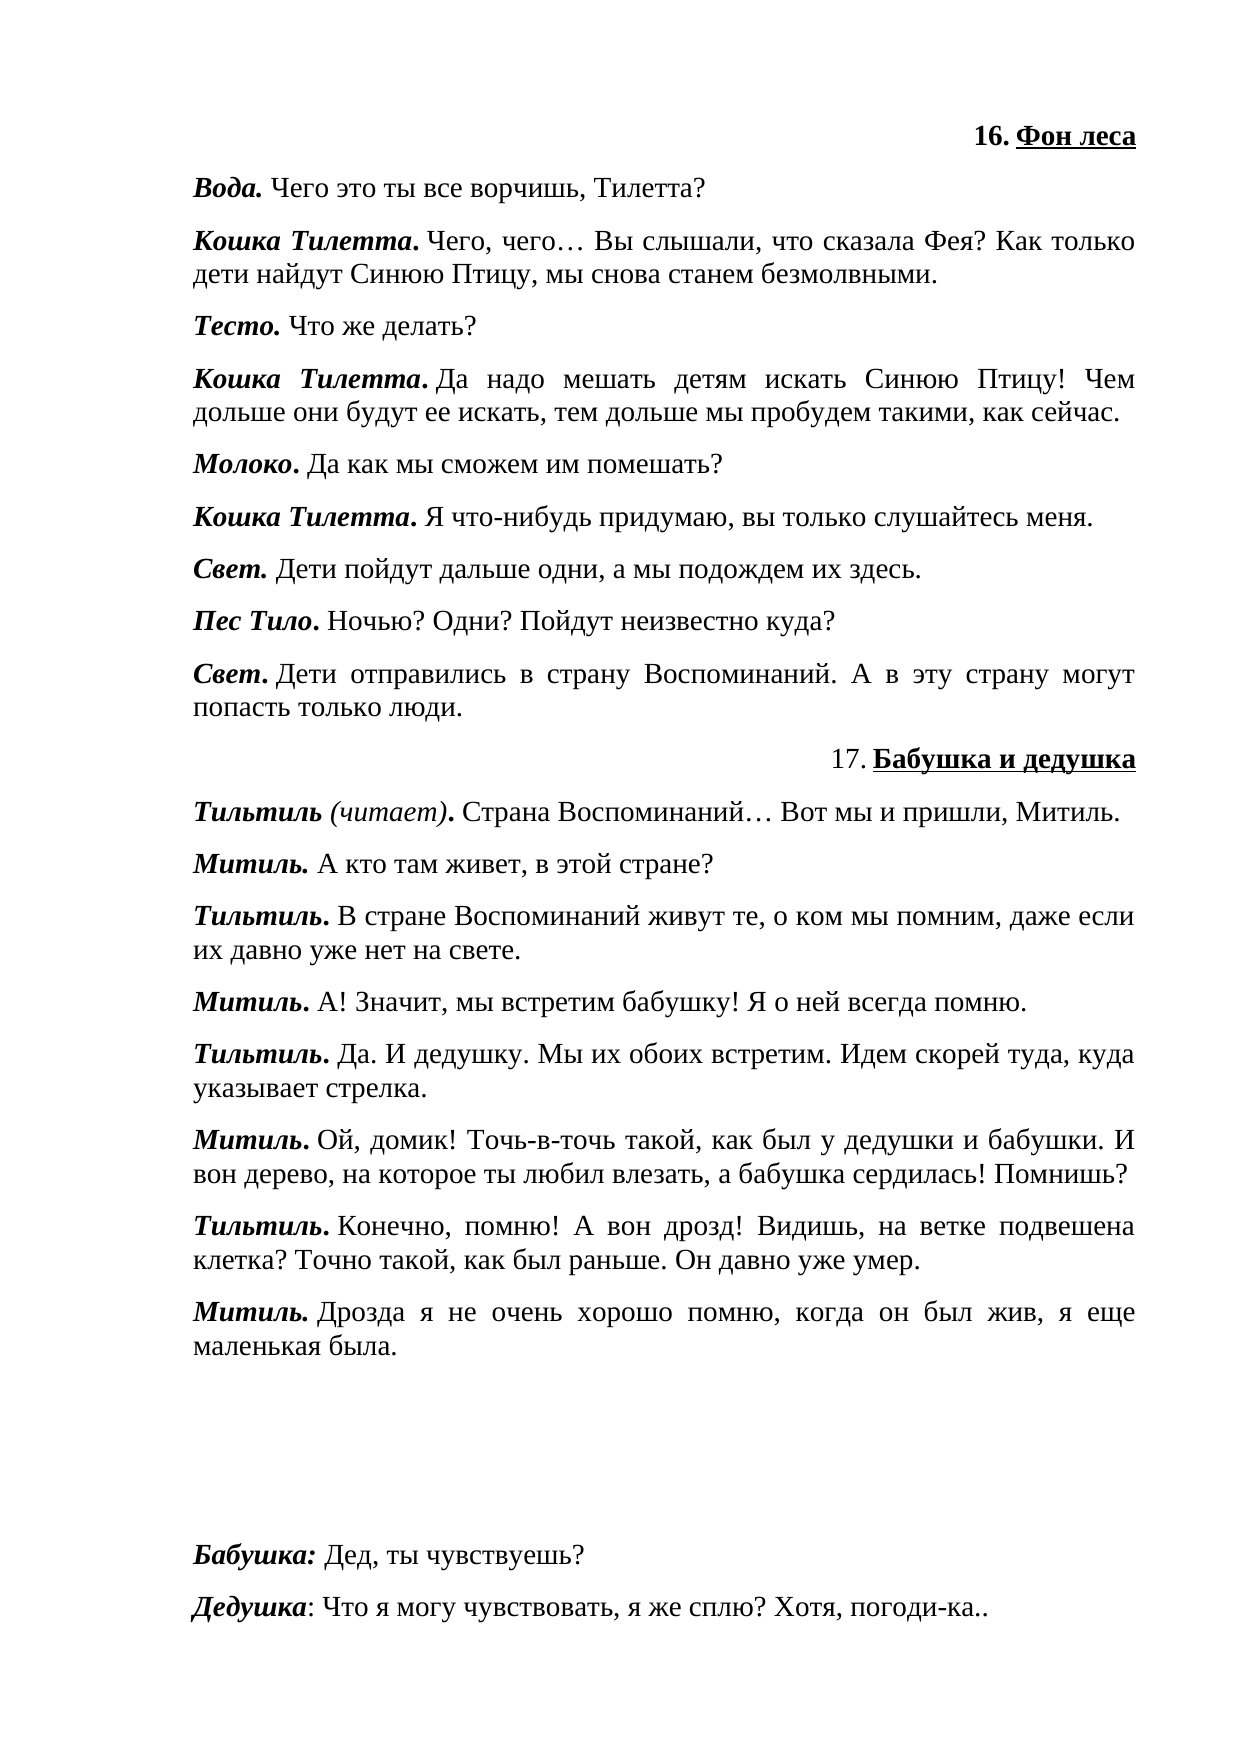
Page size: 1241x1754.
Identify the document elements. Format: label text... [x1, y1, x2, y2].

text Митиль. Дрозда я не очень хорошо помню, когда он был жив, я еще маленькая была. [193, 1294, 1136, 1361]
text Митиль. Ой, домик! Точь-в-точь такой, как был у дедушки и бабушки. И вон дерево, на которое ты любил влезать, а бабушка сердилась! Помнишь? [193, 1122, 1136, 1189]
text Тильтиль. Конечно, помню! А вон дрозд! Видишь, на ветке подвешена клетка? Точно такой, как был раньше. Он давно уже умер. [193, 1208, 1136, 1275]
text Тильтиль. Да. И дедушку. Мы их обоих встретим. Идем скорей туда, куда указывает стрелка. [193, 1037, 1136, 1104]
text Свет. Дети пойдут дальше одни, а мы подождем их здесь. [193, 551, 1136, 585]
text Митиль. А кто там живет, в этой стране? [193, 846, 1136, 880]
text Бабушка: Дед, ты чувствуешь? [193, 1537, 1136, 1570]
text Кошка Тилетта. Чего, чего… Вы слышали, что сказала Фея? Как только дети найдут Синюю Птицу, мы снова станем безмолвными. [193, 223, 1136, 290]
text Кошка Тилетта. Я что-нибудь придумаю, вы только слушайтесь меня. [193, 499, 1136, 532]
text Тильтиль. В стране Воспоминаний живут те, о ком мы помним, даже если их давно уже нет на свете. [193, 898, 1136, 966]
text Дедушка: Что я могу чувствовать, я же сплю? Хотя, погоди-ка.. [193, 1589, 1136, 1623]
text Кошка Тилетта. Да надо мешать детям искать Синюю Птицу! Чем дольше они будут ее искать, тем дольше мы пробудем такими, как сейчас. [193, 361, 1136, 428]
text Тильтиль (читает). Страна Воспоминаний… Вот мы и пришли, Митиль. [193, 794, 1136, 827]
text Молоко. Да как мы сможем им помешать? [193, 447, 1136, 480]
text Вода. Чего это ты все ворчишь, Тилетта? [193, 170, 1136, 204]
text Свет. Дети отправились в страну Воспоминаний. А в эту страну могут попасть только люди. [193, 656, 1136, 723]
list Фон леса [215, 118, 1136, 152]
list Бабушка и дедушка [215, 742, 1136, 775]
text Митиль. А! Значит, мы встретим бабушку! Я о ней всегда помню. [193, 984, 1136, 1018]
text Пес Тило. Ночью? Одни? Пойдут неизвестно куда? [193, 603, 1136, 637]
text Тесто. Что же делать? [193, 308, 1136, 342]
